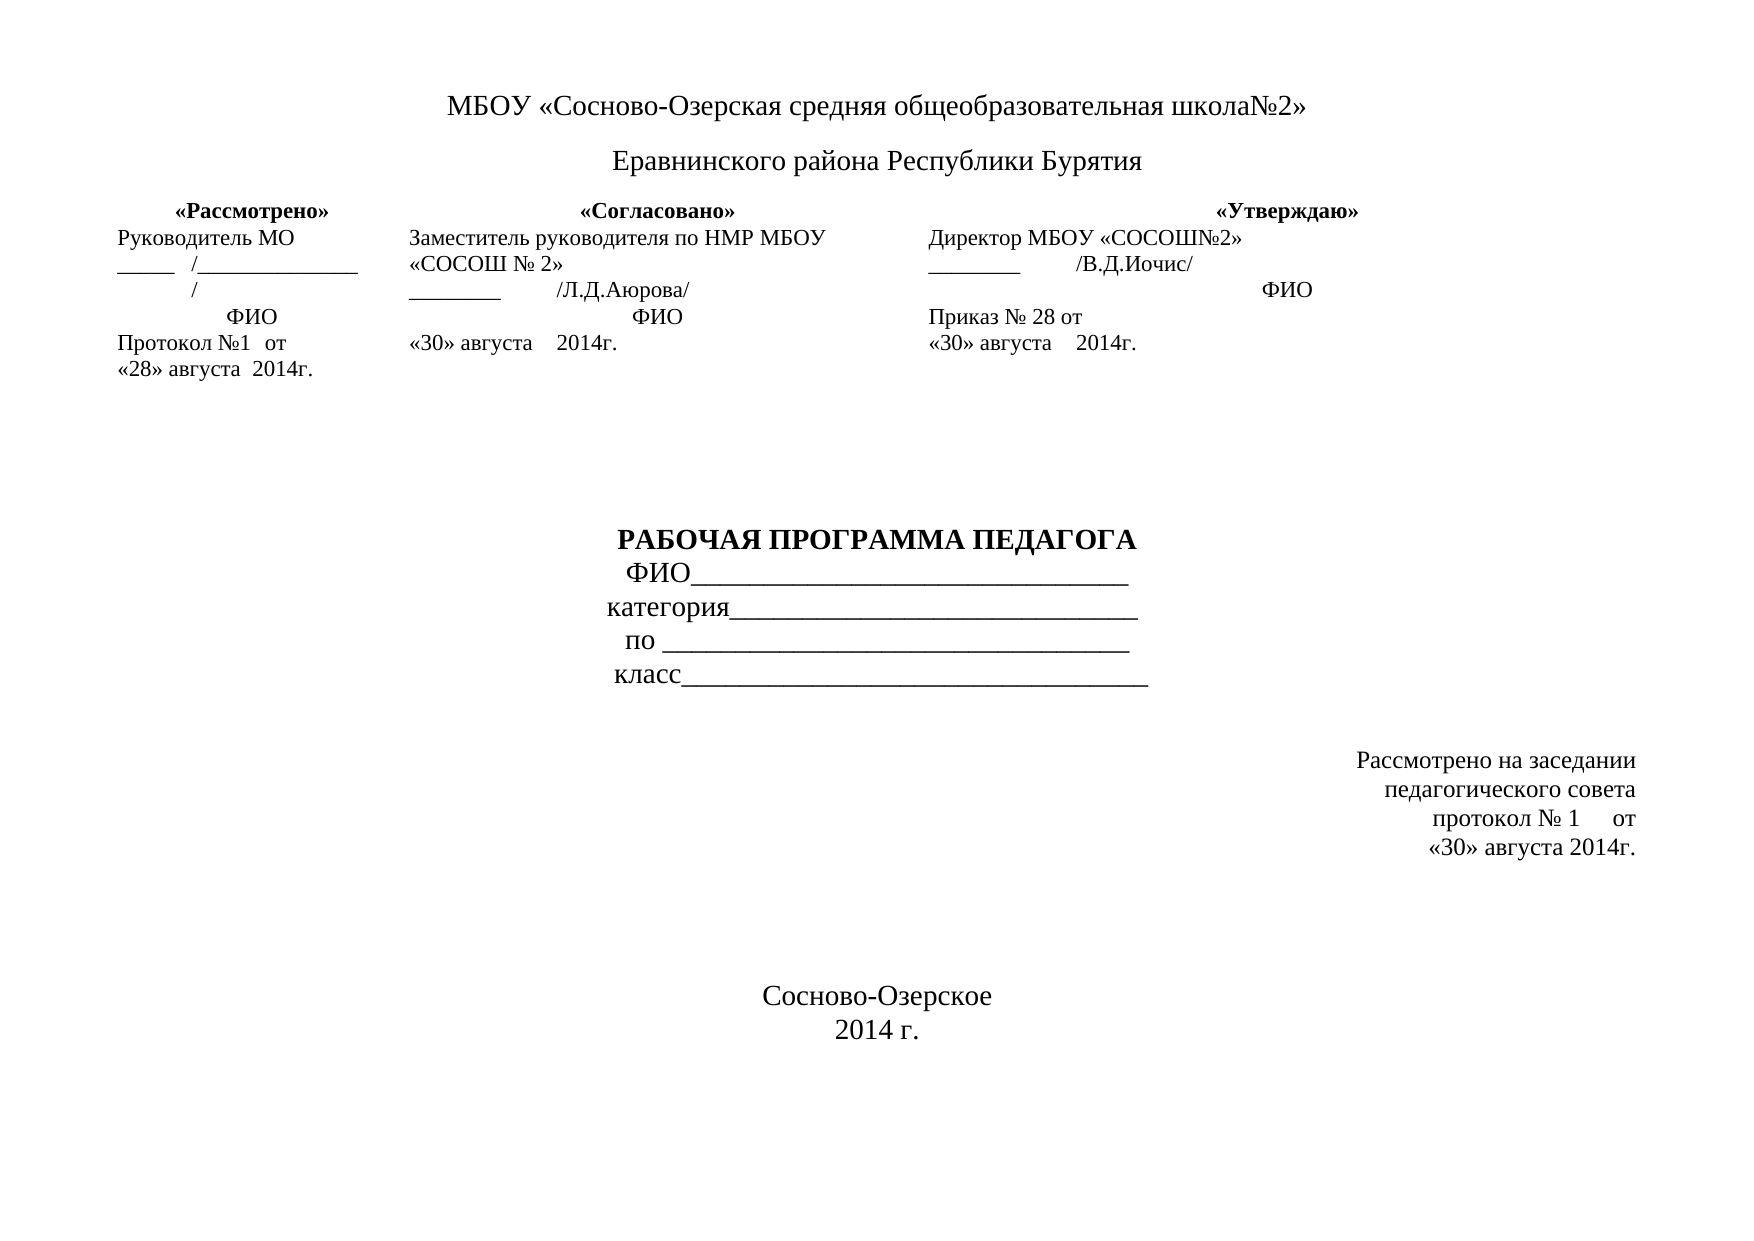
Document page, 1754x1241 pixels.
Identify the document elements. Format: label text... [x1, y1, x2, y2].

table_header «Согласовано» Заместитель руководителя по НМР МБОУ «СОСОШ № 2» ________ /Л.Д.Аюрова/ ФИО «30» августа 2014г. [398, 197, 917, 438]
text по ________________________________ [118, 622, 1636, 656]
text ФИО______________________________ [118, 555, 1636, 589]
text Еравнинского района Республики Бурятия [118, 143, 1636, 176]
text категория____________________________ [118, 589, 1636, 622]
text Сосново-Озерское [118, 978, 1636, 1012]
text педагогического совета [756, 774, 1636, 803]
text РАБОЧАЯ ПРОГРАММА ПЕДАГОГА [118, 522, 1636, 555]
text Рассмотрено на заседании [756, 746, 1636, 774]
text протокол № 1 от [756, 803, 1636, 832]
text МБОУ «Сосново-Озерская средняя общеобразовательная школа№2» [118, 88, 1636, 122]
text «30» августа 2014г. [756, 832, 1636, 861]
table_header «Рассмотрено» Руководитель МО _____ /______________ / ФИО Протокол №1 от «28» августа 2014г. [106, 197, 398, 438]
table_header «Утверждаю» Директор МБОУ «СОСОШ№2» ________ /В.Д.Иочис/ ФИО Приказ № 28 от «30» августа 2014г. [917, 197, 1657, 438]
text класс________________________________ [118, 656, 1636, 689]
text 2014 г. [118, 1012, 1636, 1045]
